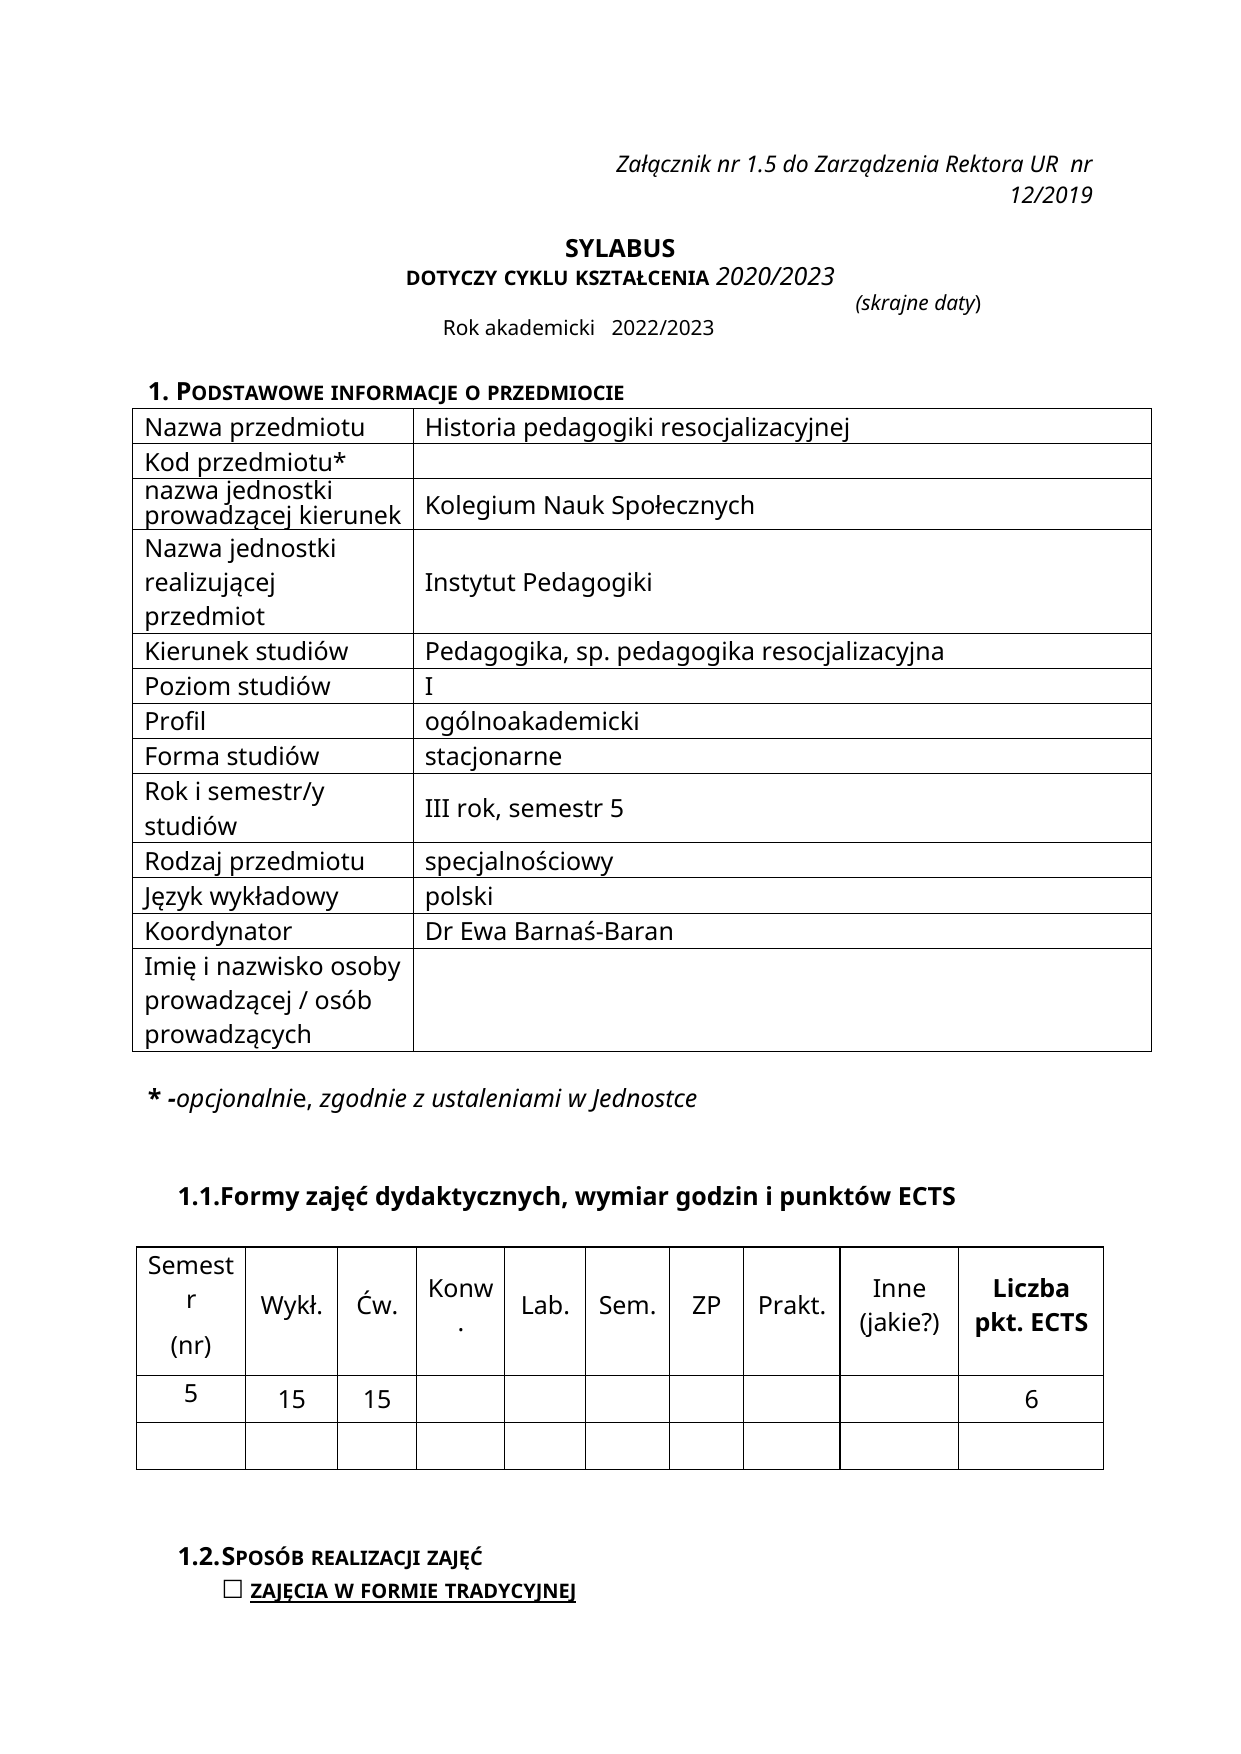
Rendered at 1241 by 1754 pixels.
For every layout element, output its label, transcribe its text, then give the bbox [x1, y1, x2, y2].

text (skrajne daty) [148, 290, 1093, 315]
table_cell nazwa jednostki prowadzącej kierunek [133, 479, 413, 529]
table_header Nazwa przedmiotu [133, 409, 413, 443]
table_cell [841, 1423, 958, 1469]
table_cell [414, 949, 1151, 1051]
table_cell [505, 1376, 585, 1422]
table_cell Kierunek studiów [133, 634, 413, 668]
table_header Sem. [586, 1248, 669, 1374]
text * -opcjonalnie, zgodnie z ustaleniami w Jednostce [148, 1081, 1093, 1115]
table_header Semestr (nr) [137, 1248, 245, 1374]
table_cell 6 [959, 1376, 1103, 1422]
table_cell [414, 444, 1151, 478]
table_cell 15 [338, 1376, 416, 1422]
table_cell [246, 1423, 337, 1469]
table_cell polski [414, 878, 1151, 912]
table_header Ćw. [338, 1248, 416, 1374]
table_cell Pedagogika, sp. pedagogika resocjalizacyjna [414, 634, 1151, 668]
text dotyczy cyklu kształcenia 2020/2023 [148, 265, 1093, 290]
table_cell Forma studiów [133, 739, 413, 773]
table_cell Koordynator [133, 914, 413, 947]
table_cell [959, 1423, 1103, 1469]
text Rok akademicki 2022/2023 [148, 315, 1093, 340]
table_cell [744, 1423, 839, 1469]
table_cell [505, 1423, 585, 1469]
table_cell stacjonarne [414, 739, 1151, 773]
text 1.2. Sposób realizacji zajęć [177, 1538, 1093, 1572]
table_cell [670, 1423, 743, 1469]
table_cell [417, 1423, 504, 1469]
table_cell [137, 1423, 245, 1469]
text SYLABUS [148, 231, 1093, 265]
text 1. Podstawowe informacje o przedmiocie [148, 374, 1093, 408]
table_cell [670, 1376, 743, 1422]
table_cell Nazwa jednostki realizującej przedmiot [133, 530, 413, 633]
text 1.1.Formy zajęć dydaktycznych, wymiar godzin i punktów ECTS [177, 1178, 1093, 1212]
text ☐ zajęcia w formie tradycyjnej [221, 1572, 1093, 1606]
table_cell 15 [246, 1376, 337, 1422]
table_cell [338, 1423, 416, 1469]
table_cell ogólnoakademicki [414, 704, 1151, 738]
table_header Lab. [505, 1248, 585, 1374]
table_header Historia pedagogiki resocjalizacyjnej [414, 409, 1151, 443]
table_cell Język wykładowy [133, 878, 413, 912]
table_header Konw. [417, 1248, 504, 1374]
table_cell [744, 1376, 839, 1422]
table_cell Rodzaj przedmiotu [133, 843, 413, 877]
table_cell Dr Ewa Barnaś-Baran [414, 914, 1151, 947]
table_cell Profil [133, 704, 413, 738]
table_header Wykł. [246, 1248, 337, 1374]
table_cell 5 [137, 1376, 245, 1422]
table_cell Kod przedmiotu* [133, 444, 413, 478]
table_cell [841, 1376, 958, 1422]
table_cell [586, 1376, 669, 1422]
table_cell [586, 1423, 669, 1469]
table_cell Kolegium Nauk Społecznych [414, 479, 1151, 529]
table_cell Instytut Pedagogiki [414, 530, 1151, 633]
table_cell specjalnościowy [414, 843, 1151, 877]
table_header Liczba pkt. ECTS [959, 1248, 1103, 1374]
table_cell Imię i nazwisko osoby prowadzącej / osób prowadzących [133, 949, 413, 1051]
text Załącznik nr 1.5 do Zarządzenia Rektora UR nr 12/2019 [148, 148, 1093, 210]
table_header Inne (jakie?) [841, 1248, 958, 1374]
table_cell Rok i semestr/y studiów [133, 774, 413, 842]
table_header ZP [670, 1248, 743, 1374]
table_cell [417, 1376, 504, 1422]
table_header Prakt. [744, 1248, 839, 1374]
table_cell I [414, 669, 1151, 703]
table_cell III rok, semestr 5 [414, 774, 1151, 842]
table_cell Poziom studiów [133, 669, 413, 703]
